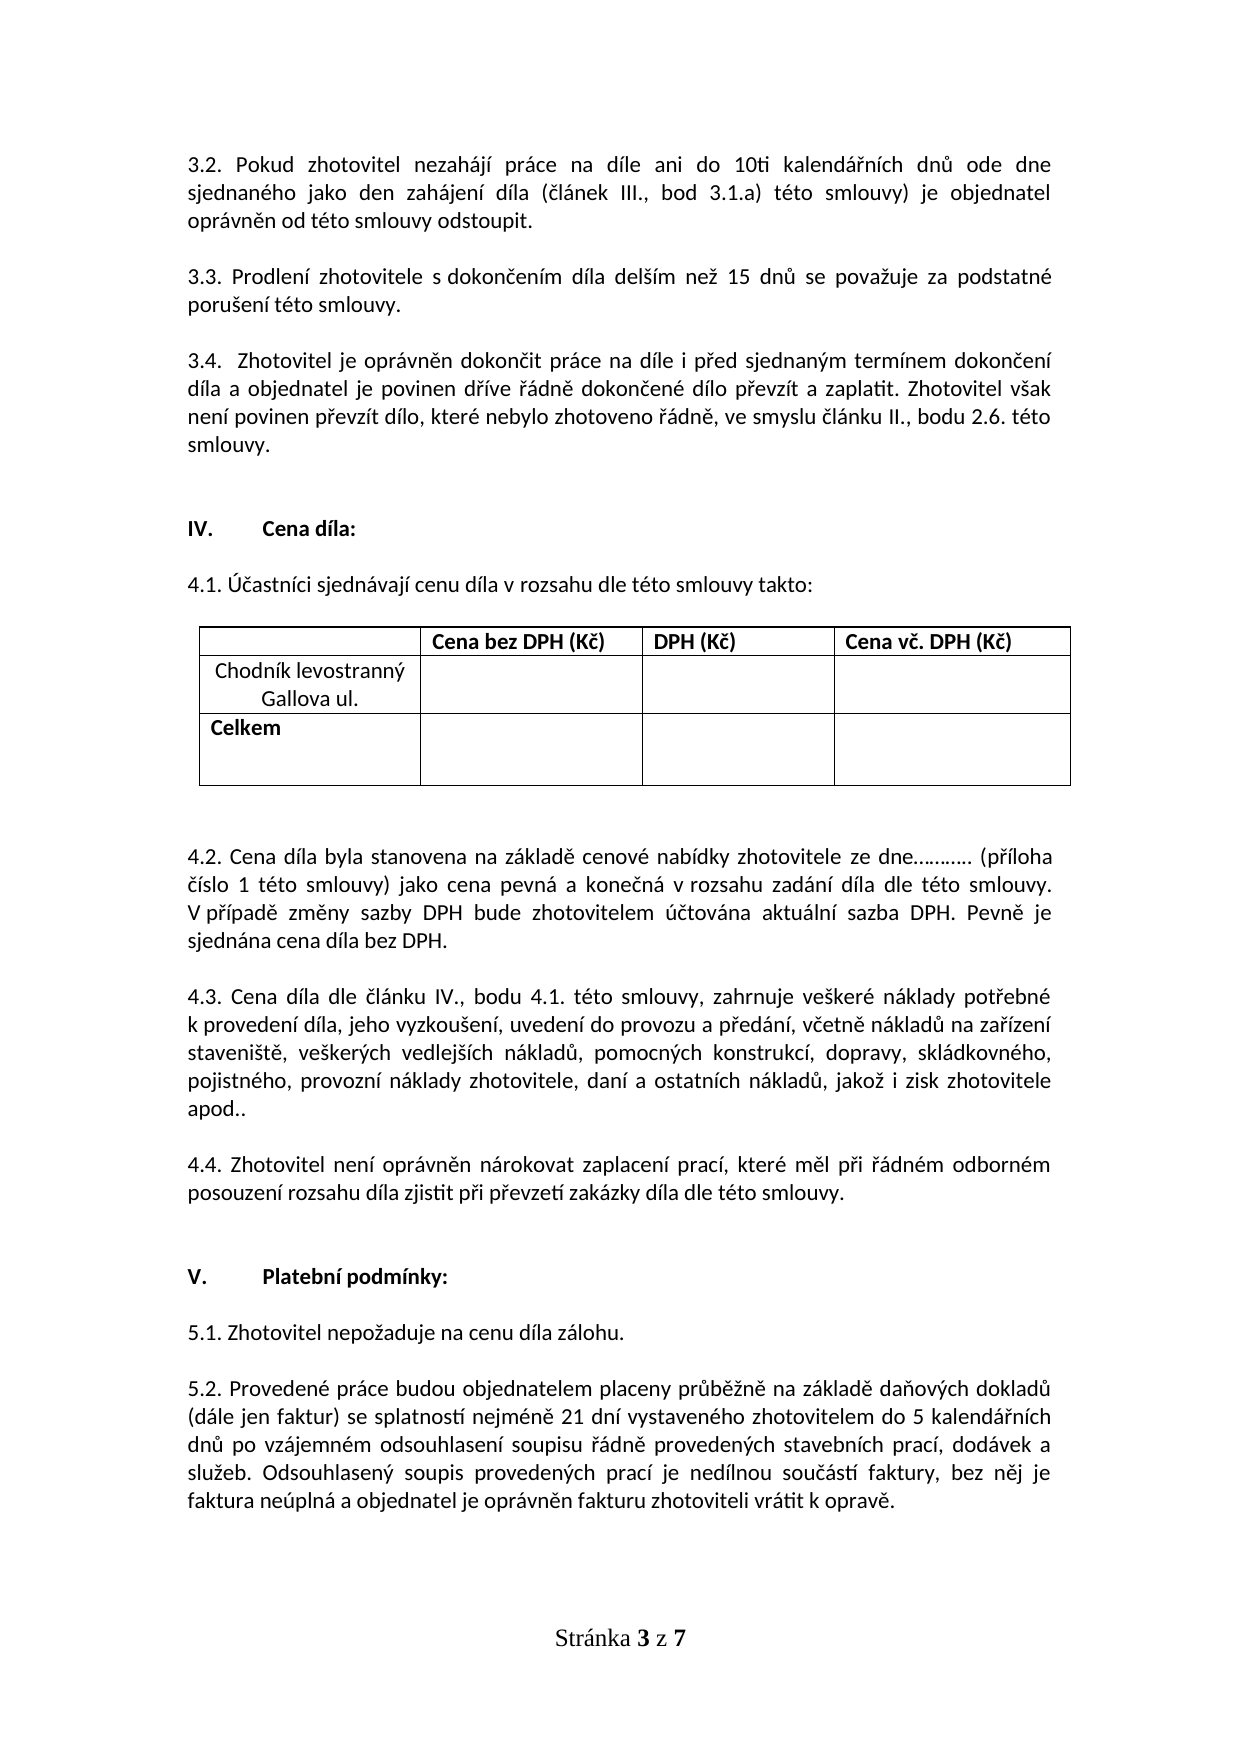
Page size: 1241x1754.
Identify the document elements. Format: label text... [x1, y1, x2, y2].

table_cell Celkem [200, 714, 420, 785]
table_header [200, 628, 420, 655]
table_cell [421, 714, 642, 785]
text 3.3. Prodlení zhotovitele s dokončením díla delším než 15 dnů se považuje za podstatné porušení této smlouvy. [187, 262, 1053, 318]
table_cell [835, 656, 1070, 712]
text 3.2. Pokud zhotovitel nezahájí práce na díle ani do 10ti kalendářních dnů ode dne sjednaného jako den zahájení díla (článek III., bod 3.1.a) této smlouvy) je objednatel oprávněn od této smlouvy odstoupit. [187, 150, 1053, 234]
text IV. Cena díla: [187, 514, 1053, 542]
text V. Platební podmínky: [187, 1262, 1053, 1290]
table_cell [643, 656, 834, 712]
text 3.4. Zhotovitel je oprávněn dokončit práce na díle i před sjednaným termínem dokončení díla a objednatel je povinen dříve řádně dokončené dílo převzít a zaplatit. Zhotovitel však není povinen převzít dílo, které nebylo zhotoveno řádně, ve smyslu článku II., bodu 2.6. této smlouvy. [187, 346, 1053, 458]
text 4.3. Cena díla dle článku IV., bodu 4.1. této smlouvy, zahrnuje veškeré náklady potřebné k provedení díla, jeho vyzkoušení, uvedení do provozu a předání, včetně nákladů na zařízení staveniště, veškerých vedlejších nákladů, pomocných konstrukcí, dopravy, skládkovného, pojistného, provozní náklady zhotovitele, daní a ostatních nákladů, jakož i zisk zhotovitele apod.. [187, 982, 1053, 1122]
text 4.2. Cena díla byla stanovena na základě cenové nabídky zhotovitele ze dne……….. (příloha číslo 1 této smlouvy) jako cena pevná a konečná v rozsahu zadání díla dle této smlouvy. V případě změny sazby DPH bude zhotovitelem účtována aktuální sazba DPH. Pevně je sjednána cena díla bez DPH. [187, 842, 1053, 954]
table_cell [421, 656, 642, 712]
text 5.2. Provedené práce budou objednatelem placeny průběžně na základě daňových dokladů (dále jen faktur) se splatností nejméně 21 dní vystaveného zhotovitelem do 5 kalendářních dnů po vzájemném odsouhlasení soupisu řádně provedených stavebních prací, dodávek a služeb. Odsouhlasený soupis provedených prací je nedílnou součástí faktury, bez něj je faktura neúplná a objednatel je oprávněn fakturu zhotoviteli vrátit k opravě. [187, 1374, 1053, 1514]
table_cell Chodník levostranný Gallova ul. [200, 656, 420, 712]
table_cell [835, 714, 1070, 785]
table_header Cena bez DPH (Kč) [421, 628, 642, 655]
text 5.1. Zhotovitel nepožaduje na cenu díla zálohu. [187, 1318, 1053, 1346]
table_header Cena vč. DPH (Kč) [835, 628, 1070, 655]
table_cell [643, 714, 834, 785]
text 4.4. Zhotovitel není oprávněn nárokovat zaplacení prací, které měl při řádném odborném posouzení rozsahu díla zjistit při převzetí zakázky díla dle této smlouvy. [187, 1150, 1053, 1206]
text 4.1. Účastníci sjednávají cenu díla v rozsahu dle této smlouvy takto: [187, 570, 1053, 598]
table_header DPH (Kč) [643, 628, 834, 655]
